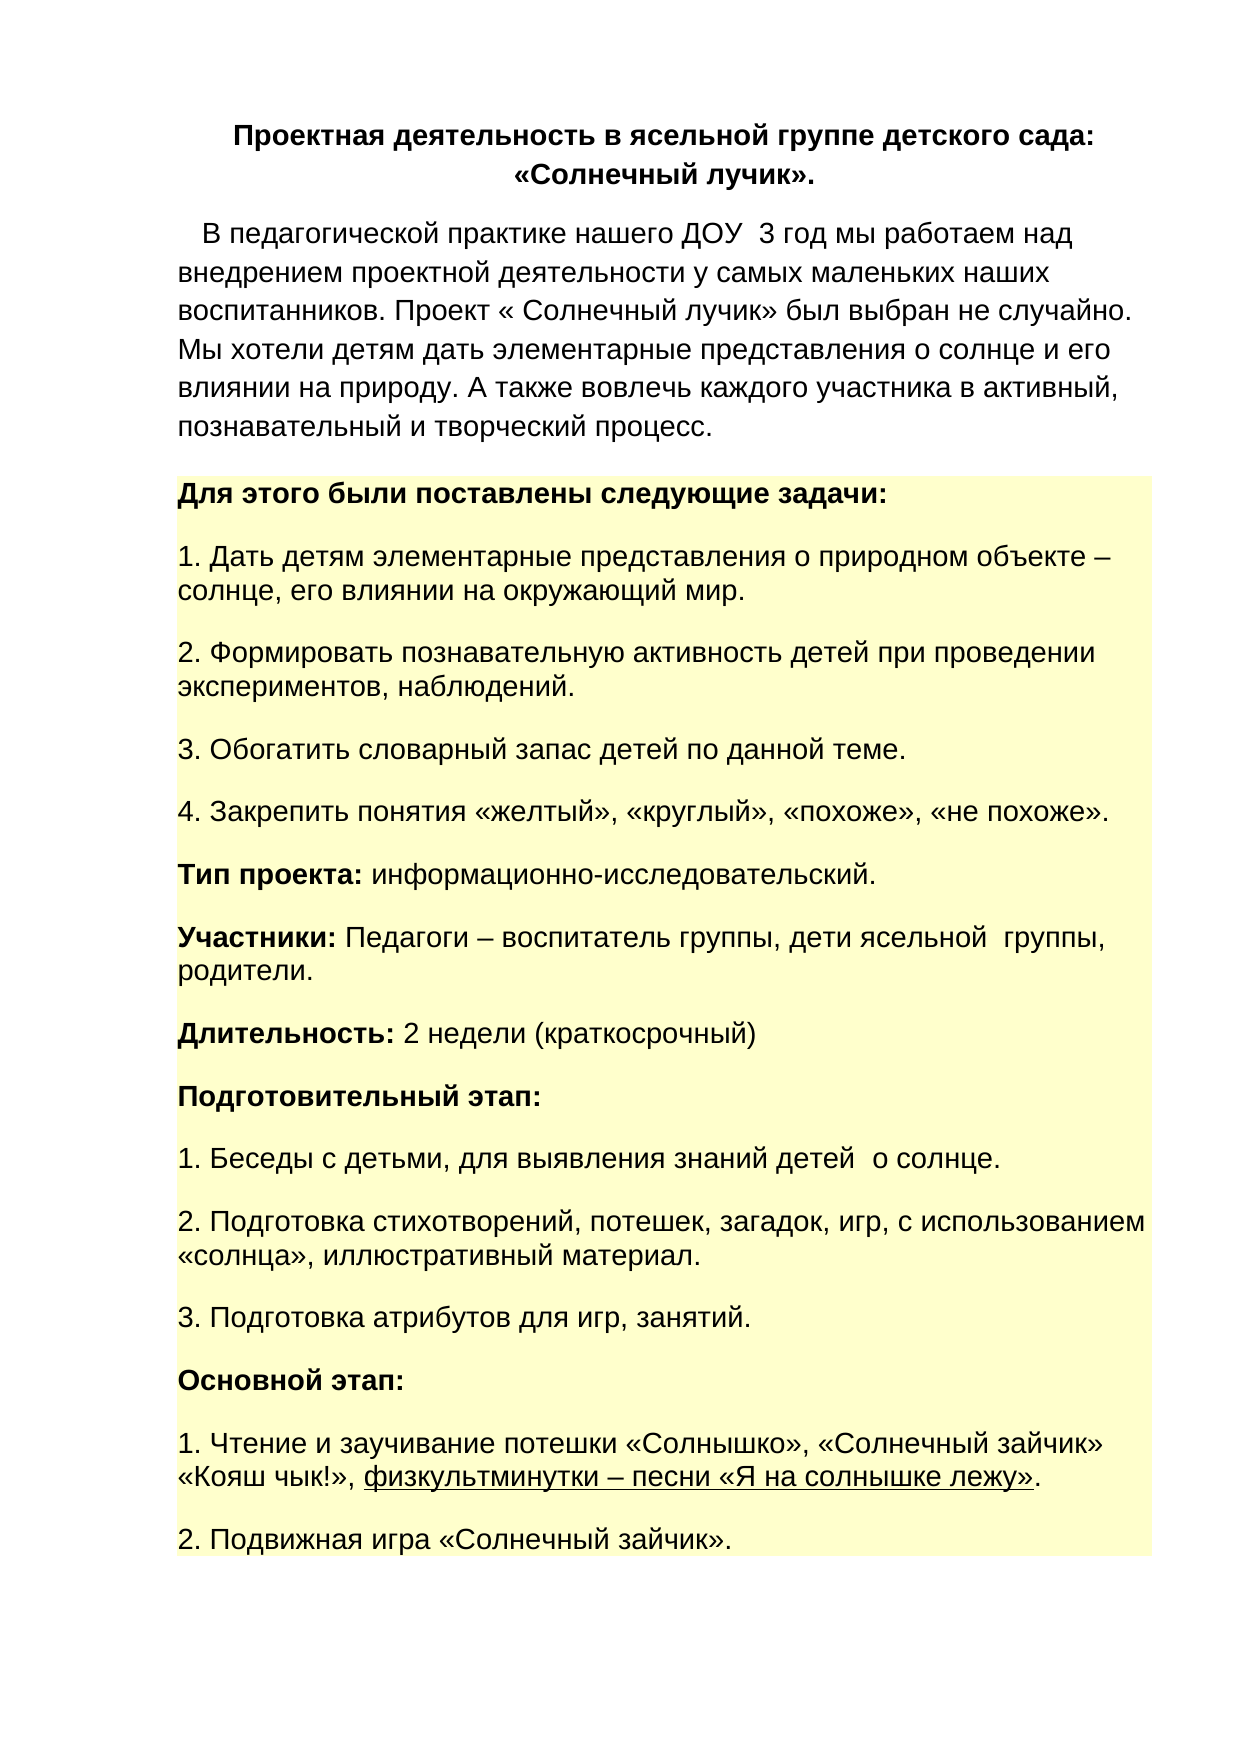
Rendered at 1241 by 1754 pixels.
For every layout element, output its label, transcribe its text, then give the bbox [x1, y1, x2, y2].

text Тип проекта: информационно-исследовательский. [177, 857, 1152, 891]
text 2. Подвижная игра «Солнечный зайчик». [177, 1522, 1152, 1556]
text Длительность: 2 недели (краткосрочный) [177, 1016, 1152, 1049]
text 2. Подготовка стихотворений, потешек, загадок, игр, с использованием «солнца», иллюстративный материал. [177, 1204, 1152, 1271]
text 1. Чтение и заучивание потешки «Солнышко», «Солнечный зайчик» «Кояш чык!», физкультминутки – песни «Я на солнышке лежу». [177, 1426, 1152, 1493]
text 3. Подготовка атрибутов для игр, занятий. [177, 1300, 1152, 1334]
text Подготовительный этап: [177, 1079, 1152, 1112]
text 2. Формировать познавательную активность детей при проведении экспериментов, наблюдений. [177, 635, 1152, 702]
text 3. Обогатить словарный запас детей по данной теме. [177, 732, 1152, 765]
text 1. Дать детям элементарные представления о природном объекте – солнце, его влиянии на окружающий мир. [177, 539, 1152, 606]
text Основной этап: [177, 1363, 1152, 1397]
text В педагогической практике нашего ДОУ 3 год мы работаем над внедрением проектной деятельности у самых маленьких наших воспитанников. Проект « Солнечный лучик» был выбран не случайно. Мы хотели детям дать элементарные представления о солнце и его влиянии на природу. А также вовлечь каждого участника в активный, познавательный и творческий процесс. [177, 216, 1152, 442]
text 1. Беседы с детьми, для выявления знаний детей о солнце. [177, 1141, 1152, 1175]
text Участники: Педагоги – воспитатель группы, дети ясельной группы, родители. [177, 920, 1152, 987]
text Для этого были поставлены следующие задачи: [177, 476, 1152, 510]
text 4. Закрепить понятия «желтый», «круглый», «похоже», «не похоже». [177, 794, 1152, 828]
text Проектная деятельность в ясельной группе детского сада: «Солнечный лучик». [177, 118, 1152, 190]
